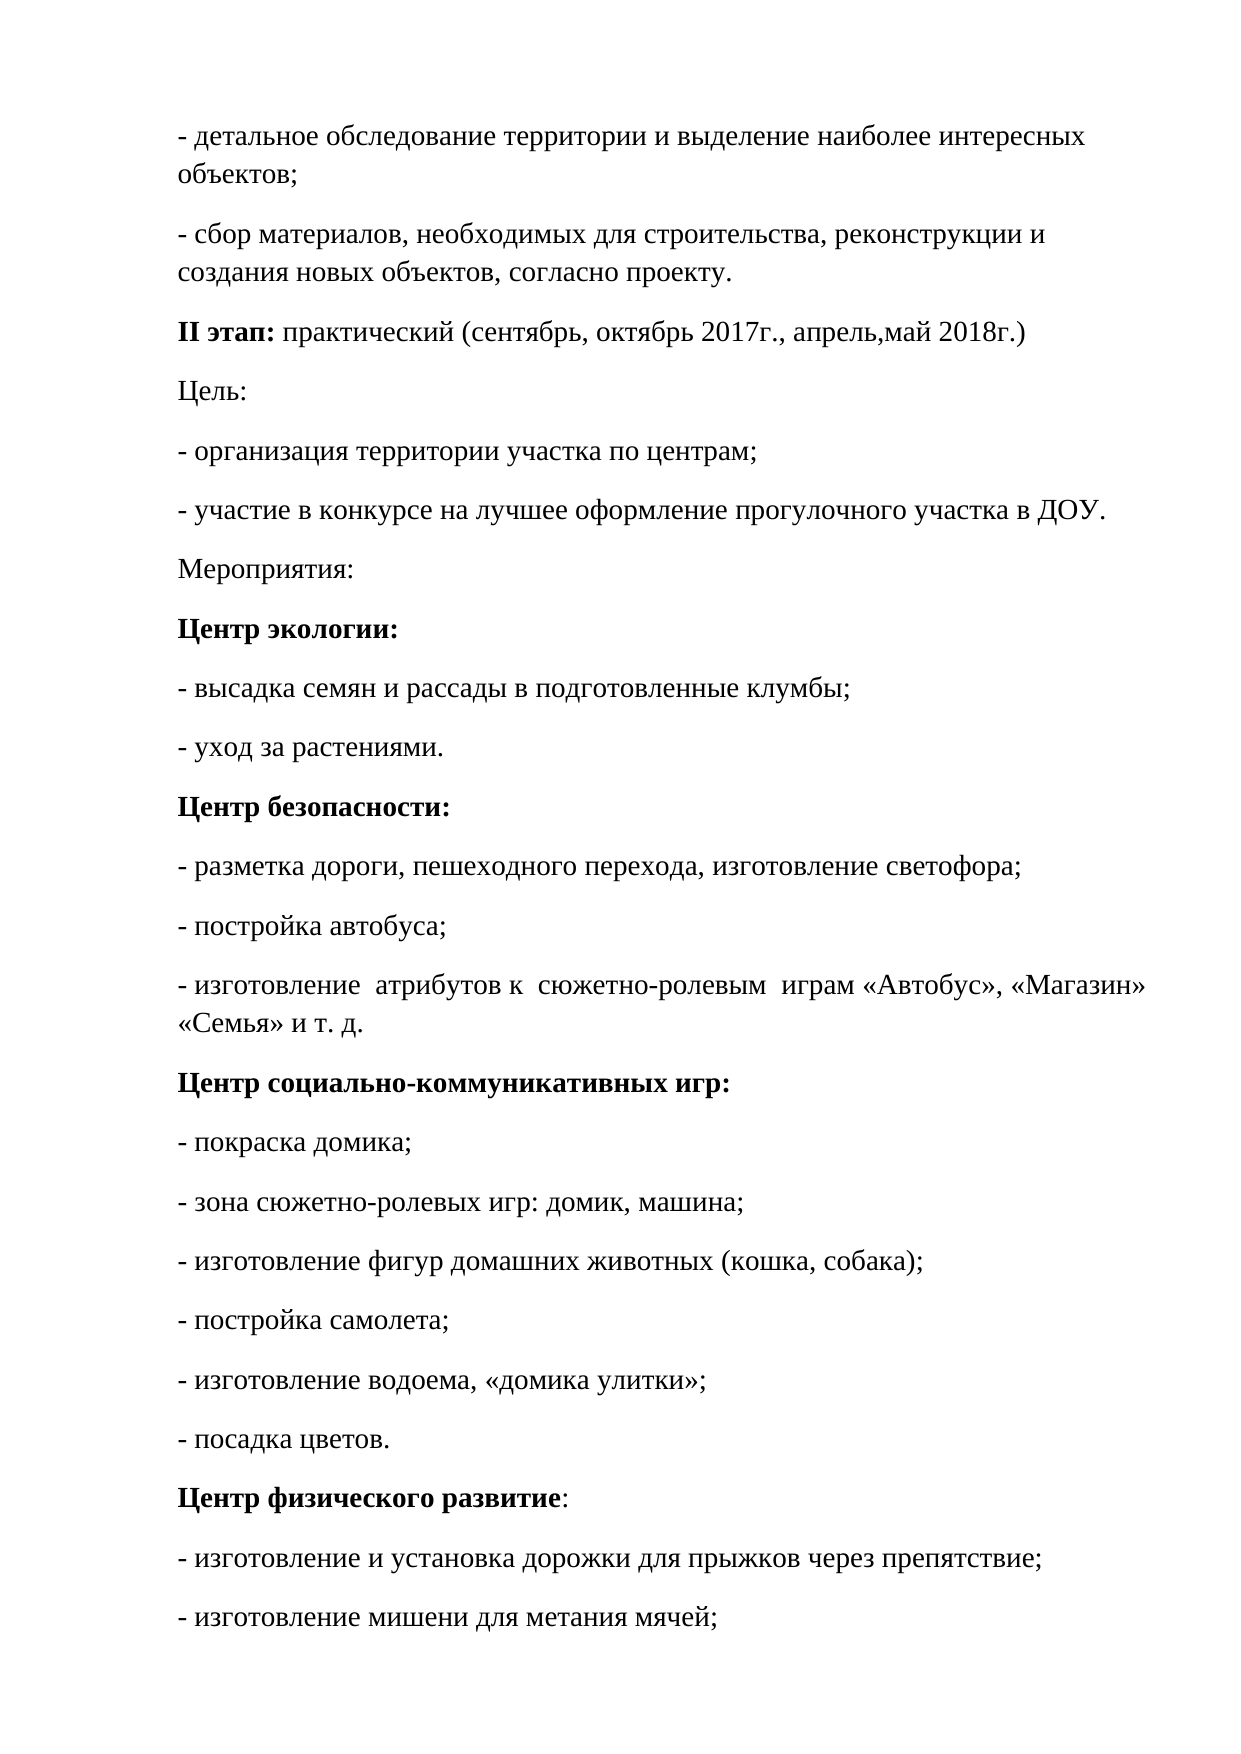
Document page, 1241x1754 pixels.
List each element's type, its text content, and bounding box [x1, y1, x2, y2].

text - уход за растениями. [177, 729, 1152, 763]
text - постройка самолета; [177, 1302, 1152, 1336]
text - организация территории участка по центрам; [177, 433, 1152, 466]
text - изготовление водоема, «домика улитки»; [177, 1362, 1152, 1395]
text - изготовление мишени для метания мячей; [177, 1599, 1152, 1633]
text - изготовление и установка дорожки для прыжков через препятствие; [177, 1540, 1152, 1573]
text - зона сюжетно-ролевых игр: домик, машина; [177, 1184, 1152, 1217]
text Центр безопасности: [177, 789, 1152, 822]
text - постройка автобуса; [177, 908, 1152, 941]
text Центр социально-коммуникативных игр: [177, 1065, 1152, 1098]
text Мероприятия: [177, 551, 1152, 585]
text - посадка цветов. [177, 1421, 1152, 1455]
text - сбор материалов, необходимых для строительства, реконструкции и создания новых объектов, согласно проекту. [177, 216, 1152, 288]
text Центр физического развитие: [177, 1481, 1152, 1514]
text - участие в конкурсе на лучшее оформление прогулочного участка в ДОУ. [177, 492, 1152, 526]
text II этап: практический (сентябрь, октябрь 2017г., апрель,май 2018г.) [177, 314, 1152, 347]
text Цель: [177, 373, 1152, 407]
text - разметка дороги, пешеходного перехода, изготовление светофора; [177, 848, 1152, 882]
text - изготовление атрибутов к сюжетно-ролевым играм «Автобус», «Магазин» «Семья» и т. д. [177, 967, 1152, 1039]
text - изготовление фигур домашних животных (кошка, собака); [177, 1243, 1152, 1277]
text - покраска домика; [177, 1124, 1152, 1158]
text Центр экологии: [177, 611, 1152, 644]
text - детальное обследование территории и выделение наиболее интересных объектов; [177, 118, 1152, 190]
text - высадка семян и рассады в подготовленные клумбы; [177, 670, 1152, 704]
